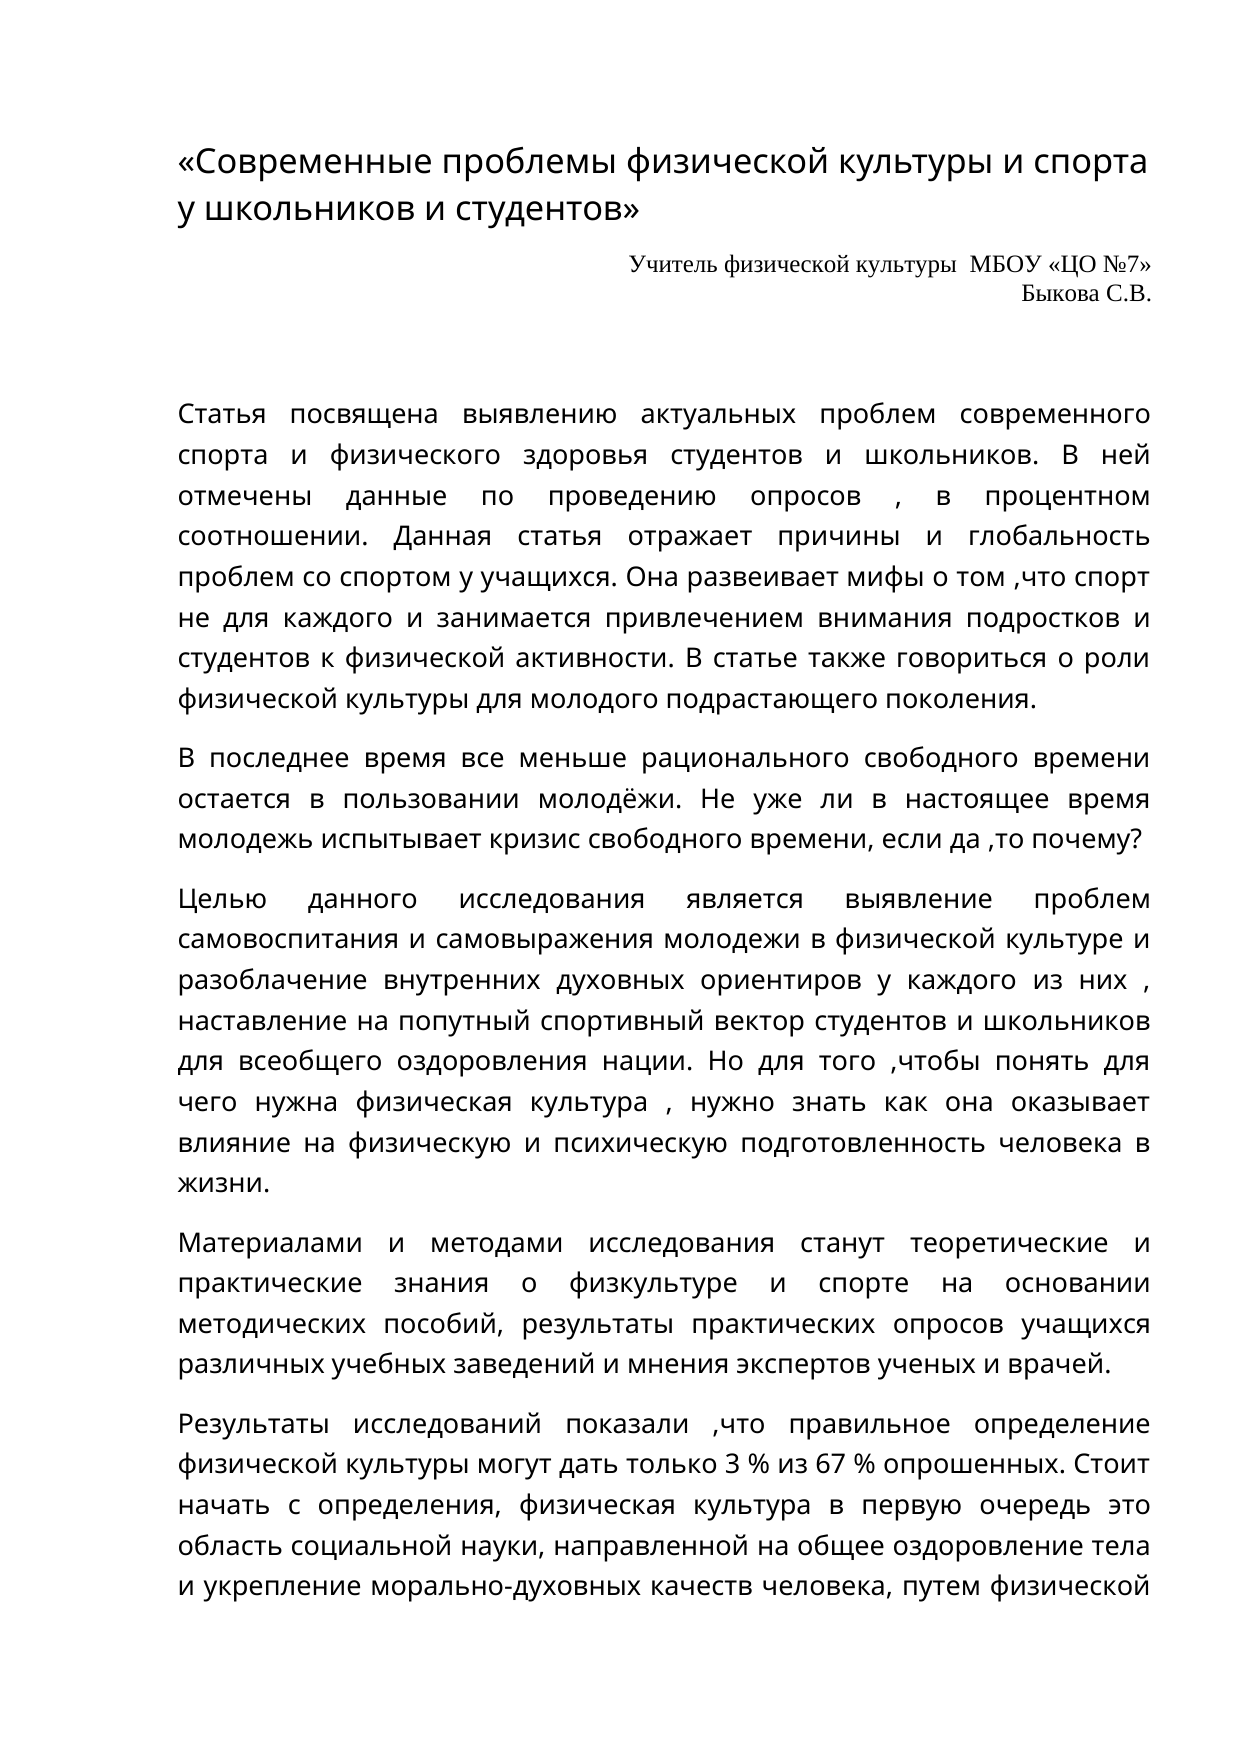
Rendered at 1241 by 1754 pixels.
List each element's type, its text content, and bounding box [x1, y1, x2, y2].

text Быкова С.В. [177, 278, 1152, 307]
text В последнее время все меньше рационального свободного времени остается в пользовании молодёжи. Не уже ли в настоящее время молодежь испытывает кризис свободного времени, если да ,то почему? [177, 735, 1152, 857]
text Целью данного исследования является выявление проблем самовоспитания и самовыражения молодежи в физической культуре и разоблачение внутренних духовных ориентиров у каждого из них , наставление на попутный спортивный вектор студентов и школьников для всеобщего оздоровления нации. Но для того ,чтобы понять для чего нужна физическая культура , нужно знать как она оказывает влияние на физическую и психическую подготовленность человека в жизни. [177, 876, 1152, 1201]
text Статья посвящена выявлению актуальных проблем современного спорта и физического здоровья студентов и школьников. В ней отмечены данные по проведению опросов , в процентном соотношении. Данная статья отражает причины и глобальность проблем со спортом у учащихся. Она развеивает мифы о том ,что спорт не для каждого и занимается привлечением внимания подростков и студентов к физической активности. В статье также говориться о роли физической культуры для молодого подрастающего поколения. [177, 391, 1152, 716]
text «Современные проблемы физической культуры и спорта у школьников и студентов» [177, 137, 1152, 231]
text Материалами и методами исследования станут теоретические и практические знания о физкультуре и спорте на основании методических пособий, результаты практических опросов учащихся различных учебных заведений и мнения экспертов ученых и врачей. [177, 1219, 1152, 1382]
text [177, 1401, 1152, 1604]
text Учитель физической культуры МБОУ «ЦО №7» [177, 249, 1152, 278]
